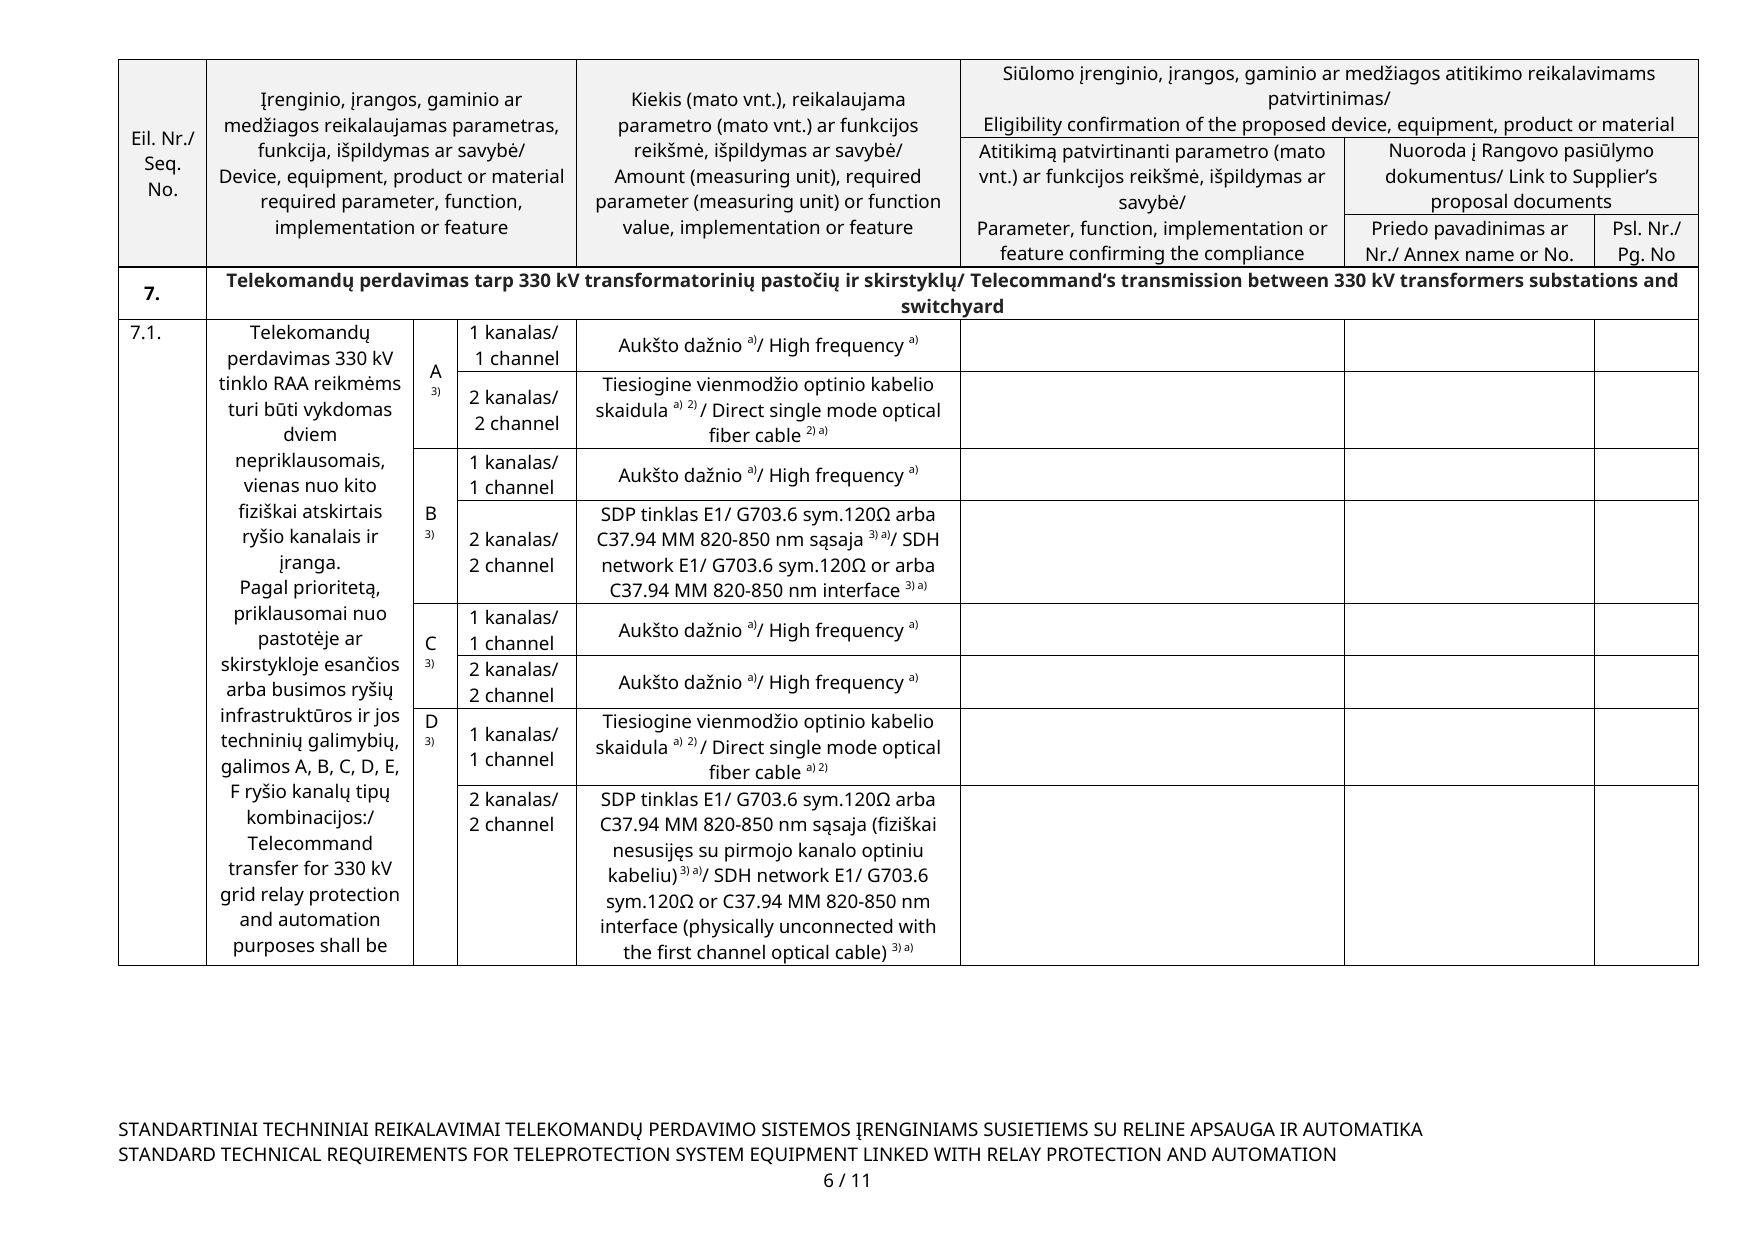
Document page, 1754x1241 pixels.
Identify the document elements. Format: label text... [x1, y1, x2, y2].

table_cell 1 kanalas/ 1 channel [458, 449, 576, 500]
table_cell [119, 268, 206, 318]
table_cell [1345, 501, 1594, 603]
table_cell [1595, 449, 1698, 500]
table_cell [961, 709, 1344, 785]
table_cell [1345, 320, 1594, 371]
table_cell Aukšto dažnio a)/ High frequency a) [577, 320, 960, 371]
table_cell [1595, 320, 1698, 371]
table_cell SDP tinklas E1/ G703.6 sym.120Ω arba C37.94 MM 820-850 nm sąsaja 3) a)/ SDH network E1/ G703.6 sym.120Ω or arba C37.94 MM 820-850 nm interface 3) a) [577, 501, 960, 603]
table_cell A 3) [414, 320, 457, 448]
table_cell [961, 656, 1344, 707]
table_cell [119, 320, 206, 965]
table_header Įrenginio, įrangos, gaminio ar medžiagos reikalaujamas parametras, funkcija, išpildymas ar savybė/ Device, equipment, product or material required parameter, function, implementation or feature [207, 60, 576, 266]
table_cell Tiesiogine vienmodžio optinio kabelio skaidula a) 2) / Direct single mode optical fiber cable 2) a) [577, 372, 960, 448]
table_cell Aukšto dažnio a)/ High frequency a) [577, 604, 960, 655]
table_cell Aukšto dažnio a)/ High frequency a) [577, 656, 960, 707]
table_header Siūlomo įrenginio, įrangos, gaminio ar medžiagos atitikimo reikalavimams patvirtinimas/ Eligibility confirmation of the proposed device, equipment, product or material [961, 60, 1698, 137]
table_cell [1345, 786, 1594, 965]
table_cell C 3) [414, 604, 457, 707]
table_cell [1345, 604, 1594, 655]
table_cell [1595, 604, 1698, 655]
table_cell Nuoroda į Rangovo pasiūlymo dokumentus/ Link to Supplier’s proposal documents [1345, 138, 1698, 214]
table_cell D 3) [414, 709, 457, 965]
table_header Kiekis (mato vnt.), reikalaujama parametro (mato vnt.) ar funkcijos reikšmė, išpildymas ar savybė/ Amount (measuring unit), required parameter (measuring unit) or function value, implementation or feature [577, 60, 960, 266]
table_cell [1345, 709, 1594, 785]
table_cell [1595, 709, 1698, 785]
table_cell Psl. Nr./ Pg. No [1595, 215, 1698, 266]
table_cell 1 kanalas/ 1 channel [458, 709, 576, 785]
table_cell 2 kanalas/ 2 channel [458, 656, 576, 707]
table_cell B 3) [414, 449, 457, 603]
table_cell [961, 604, 1344, 655]
table_cell [961, 501, 1344, 603]
table_cell [1595, 372, 1698, 448]
table_cell 2 kanalas/ 2 channel [458, 501, 576, 603]
table_cell [961, 372, 1344, 448]
table_cell Priedo pavadinimas ar Nr./ Annex name or No. [1345, 215, 1594, 266]
table_header Eil. Nr./ Seq. No. [119, 60, 206, 266]
table_cell Telekomandų perdavimas tarp 330 kV transformatorinių pastočių ir skirstyklų/ Telecommand‘s transmission between 330 kV transformers substations and switchyard [207, 268, 1698, 318]
table_cell 1 kanalas/ 1 channel [458, 320, 576, 371]
table_cell [1595, 501, 1698, 603]
table_cell [1595, 656, 1698, 707]
table_cell Atitikimą patvirtinanti parametro (mato vnt.) ar funkcijos reikšmė, išpildymas ar savybė/ Parameter, function, implementation or feature confirming the compliance [961, 138, 1344, 266]
table_cell 2 kanalas/ 2 channel [458, 372, 576, 448]
table_cell [1345, 449, 1594, 500]
table_cell [1345, 656, 1594, 707]
table_cell Aukšto dažnio a)/ High frequency a) [577, 449, 960, 500]
table_cell SDP tinklas E1/ G703.6 sym.120Ω arba C37.94 MM 820-850 nm sąsaja (fiziškai nesusijęs su pirmojo kanalo optiniu kabeliu) 3) a)/ SDH network E1/ G703.6 sym.120Ω or C37.94 MM 820-850 nm interface (physically unconnected with the first channel optical cable) 3) a) [577, 786, 960, 965]
table_cell Tiesiogine vienmodžio optinio kabelio skaidula a) 2) / Direct single mode optical fiber cable a) 2) [577, 709, 960, 785]
table_cell [961, 786, 1344, 965]
table_cell 1 kanalas/ 1 channel [458, 604, 576, 655]
table_cell [1595, 786, 1698, 965]
table_cell [961, 320, 1344, 371]
table_cell [1345, 372, 1594, 448]
table_cell Telekomandų perdavimas 330 kV tinklo RAA reikmėms turi būti vykdomas dviem nepriklausomais, vienas nuo kito fiziškai atskirtais ryšio kanalais ir įranga. Pagal prioritetą, priklausomai nuo pastotėje ar skirstykloje esančios arba busimos ryšių infrastruktūros ir jos techninių galimybių, galimos A, B, C, D, E, F ryšio kanalų tipų kombinacijos:/ Telecommand transfer for 330 kV grid relay protection and automation purposes shall be executed with two independent physically separate from each other communication channels and separate equipment. By priority depending on the substation or switchyard of the communication infrastructure and its technical options or future plans A, B, C, D, E, F communication channel types can be available: [207, 320, 413, 965]
table_cell 2 kanalas/ 2 channel [458, 786, 576, 965]
table_cell [961, 449, 1344, 500]
